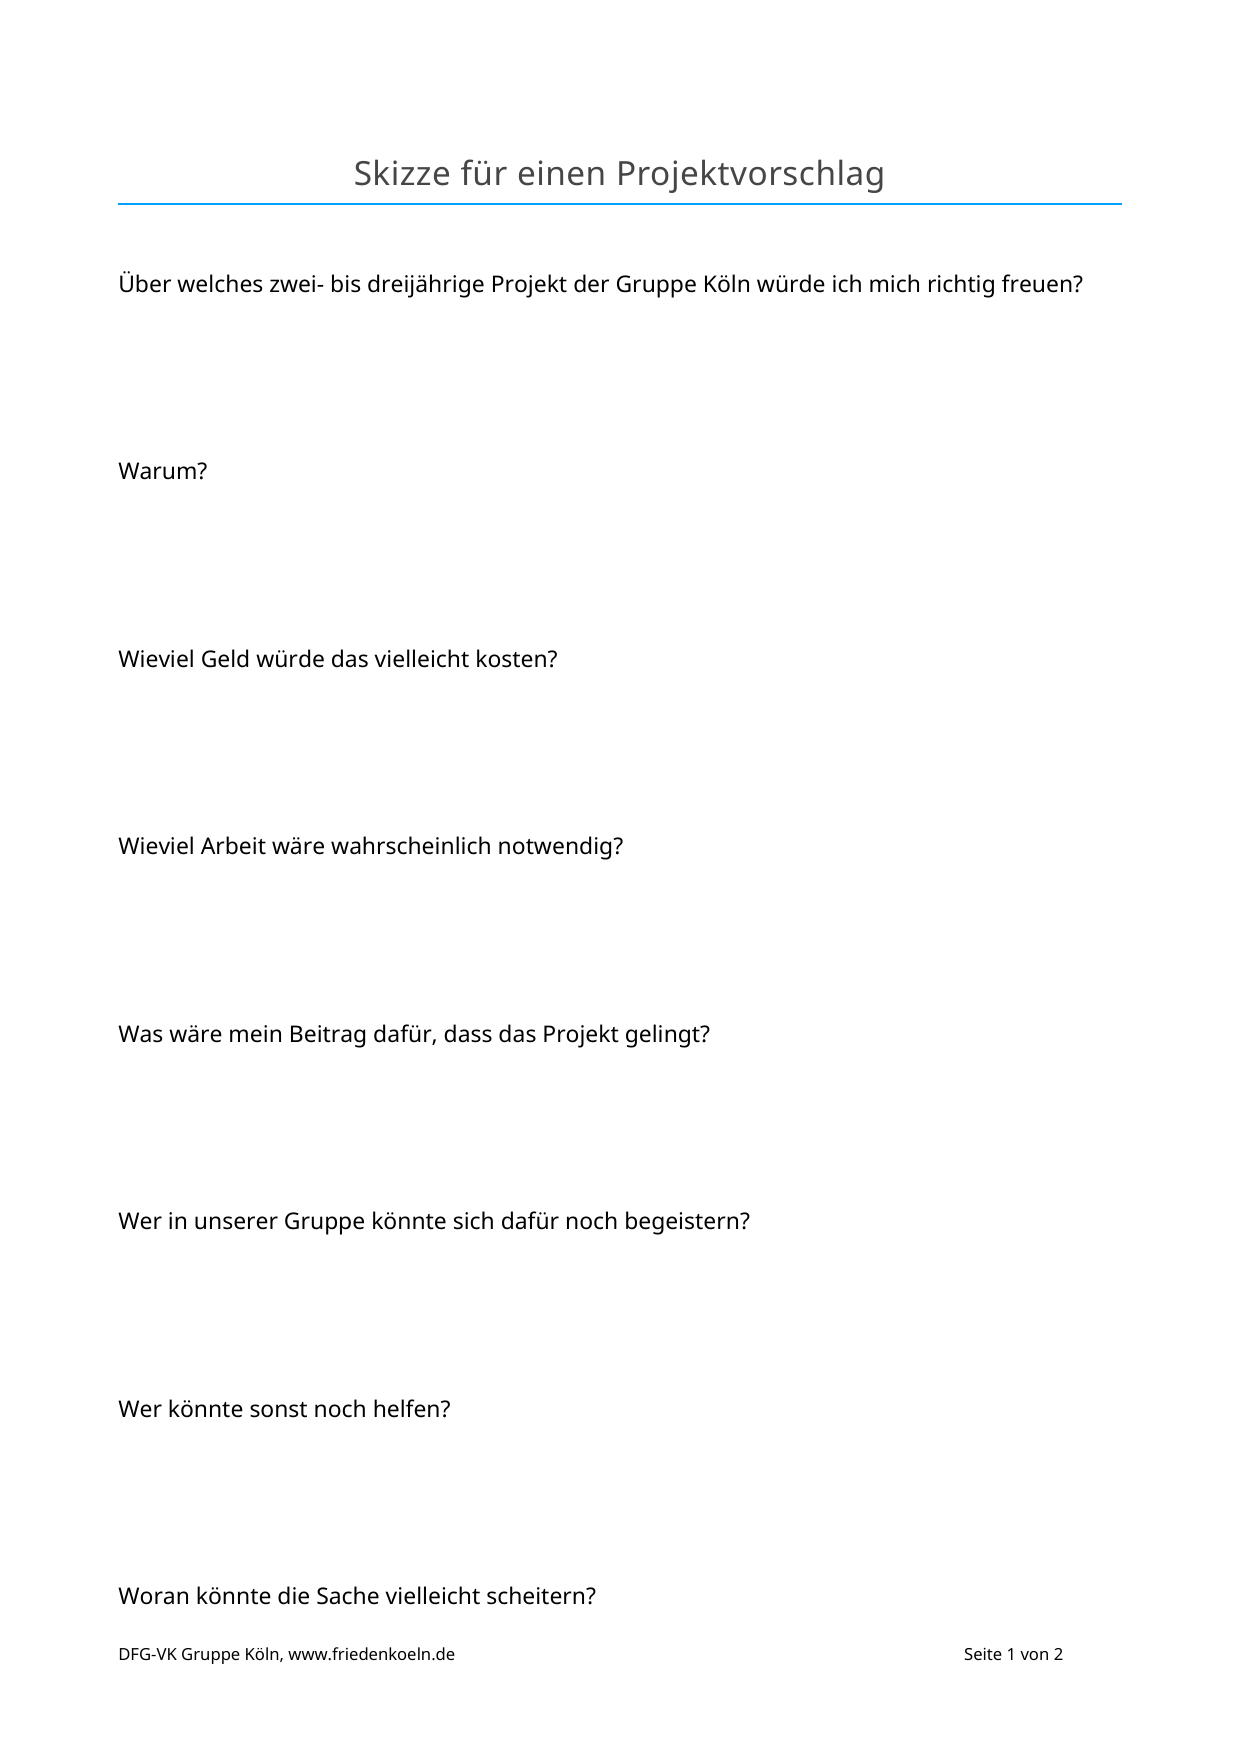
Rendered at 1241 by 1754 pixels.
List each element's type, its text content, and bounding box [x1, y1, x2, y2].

text Wieviel Geld würde das vielleicht kosten? [118, 643, 1122, 674]
text Woran könnte die Sache vielleicht scheitern? [118, 1580, 1122, 1611]
title Skizze für einen Projektvorschlag [118, 149, 1122, 203]
text Über welches zwei- bis dreijährige Projekt der Gruppe Köln würde ich mich richtig freuen? [118, 268, 1122, 299]
text Wieviel Arbeit wäre wahrscheinlich notwendig? [118, 830, 1122, 861]
text Wer könnte sonst noch helfen? [118, 1393, 1122, 1424]
text Wer in unserer Gruppe könnte sich dafür noch begeistern? [118, 1205, 1122, 1236]
text Was wäre mein Beitrag dafür, dass das Projekt gelingt? [118, 1018, 1122, 1049]
text Warum? [118, 455, 1122, 486]
